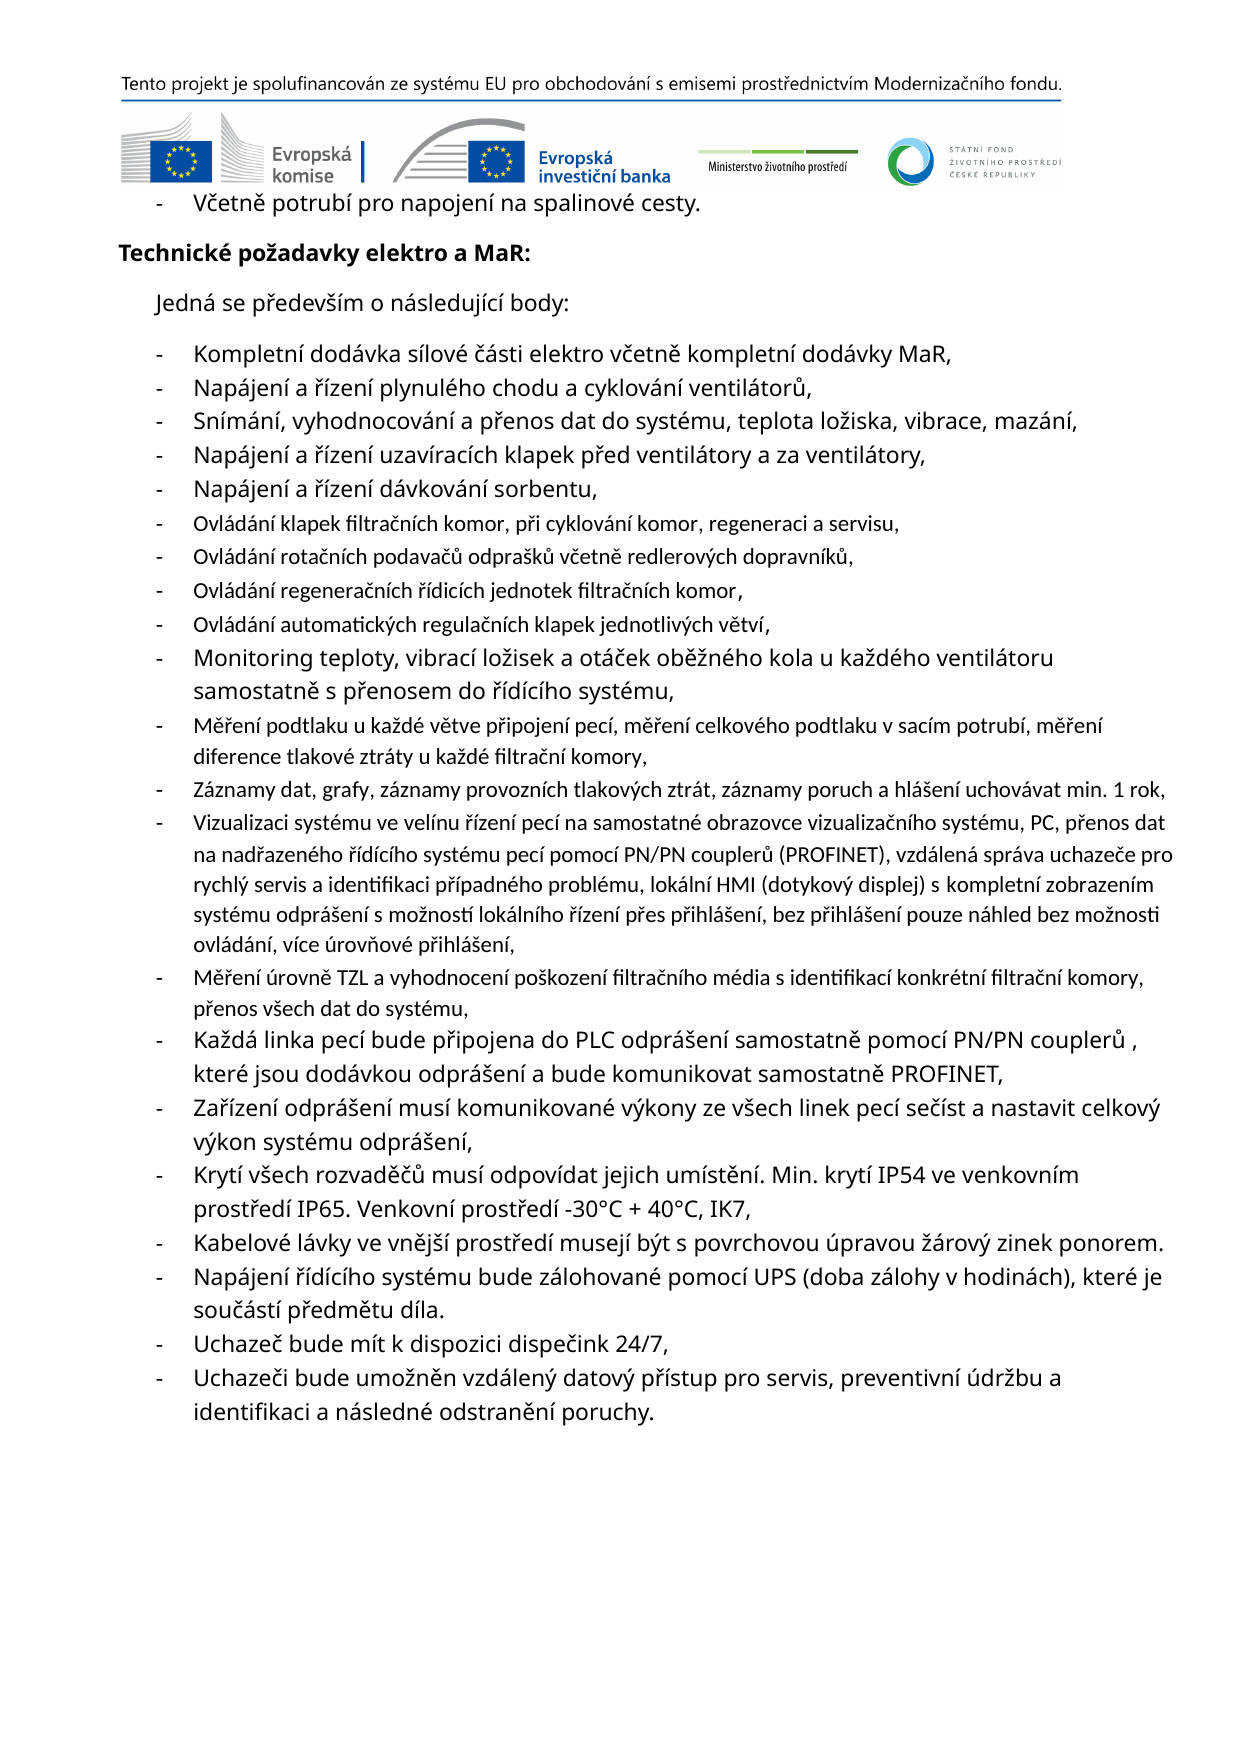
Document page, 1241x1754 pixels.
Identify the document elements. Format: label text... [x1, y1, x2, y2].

list Ovládání rotačních podavačů odprašků včetně redlerových dopravníků, [156, 540, 1181, 571]
list Ovládání regeneračních řídicích jednotek filtračních komor, [156, 574, 1181, 605]
list Záznamy dat, grafy, záznamy provozních tlakových ztrát, záznamy poruch a hlášení uchovávat min. 1 rok, [156, 773, 1181, 804]
list Napájení a řízení dávkování sorbentu, [156, 473, 1181, 504]
list Kabelové lávky ve vnější prostředí musejí být s povrchovou úpravou žárový zinek ponorem. [156, 1227, 1181, 1258]
list Napájení řídícího systému bude zálohované pomocí UPS (doba zálohy v hodinách), které je součástí předmětu díla. [156, 1261, 1181, 1326]
list Každá linka pecí bude připojena do PLC odprášení samostatně pomocí PN/PN couplerů , které jsou dodávkou odprášení a bude komunikovat samostatně PROFINET, [156, 1024, 1181, 1089]
list Uchazeč bude mít k dispozici dispečink 24/7, [156, 1328, 1181, 1359]
list Ovládání klapek filtračních komor, při cyklování komor, regeneraci a servisu, [156, 506, 1181, 538]
list Měření úrovně TZL a vyhodnocení poškození filtračního média s identifikací konkrétní filtrační komory, přenos všech dat do systému, [156, 961, 1181, 1022]
list Monitoring teploty, vibrací ložisek a otáček oběžného kola u každého ventilátoru samostatně s přenosem do řídícího systému, [156, 641, 1181, 706]
list Snímání, vyhodnocování a přenos dat do systému, teplota ložiska, vibrace, mazání, [156, 405, 1181, 436]
list Vizualizaci systému ve velínu řízení pecí na samostatné obrazovce vizualizačního systému, PC, přenos dat na nadřazeného řídícího systému pecí pomocí PN/PN couplerů (PROFINET), vzdálená správa uchazeče pro rychlý servis a identifikaci případného problému, lokální HMI (dotykový displej) s kompletní zobrazením systému odprášení s možností lokálního řízení přes přihlášení, bez přihlášení pouze náhled bez možnosti ovládání, více úrovňové přihlášení, [156, 806, 1181, 958]
list Ovládání automatických regulačních klapek jednotlivých větví, [156, 608, 1181, 639]
list Napájení a řízení uzavíracích klapek před ventilátory a za ventilátory, [156, 439, 1181, 470]
text Jedná se především o následující body: [118, 287, 1181, 318]
list Včetně potrubí pro napojení na spalinové cesty. [156, 186, 1181, 218]
text Technické požadavky elektro a MaR: [118, 237, 1181, 268]
list Kompletní dodávka sílové části elektro včetně kompletní dodávky MaR, [156, 338, 1181, 369]
picture [118, 73, 1063, 187]
list Krytí všech rozvaděčů musí odpovídat jejich umístění. Min. krytí IP54 ve venkovním prostředí IP65. Venkovní prostředí -30°C + 40°C, IK7, [156, 1159, 1181, 1224]
list Měření podtlaku u každé větve připojení pecí, měření celkového podtlaku v sacím potrubí, měření diference tlakové ztráty u každé filtrační komory, [156, 709, 1181, 770]
list Zařízení odprášení musí komunikované výkony ze všech linek pecí sečíst a nastavit celkový výkon systému odprášení, [156, 1092, 1181, 1157]
list Uchazeči bude umožněn vzdálený datový přístup pro servis, preventivní údržbu a identifikaci a následné odstranění poruchy. [156, 1362, 1181, 1427]
list Napájení a řízení plynulého chodu a cyklování ventilátorů, [156, 371, 1181, 403]
